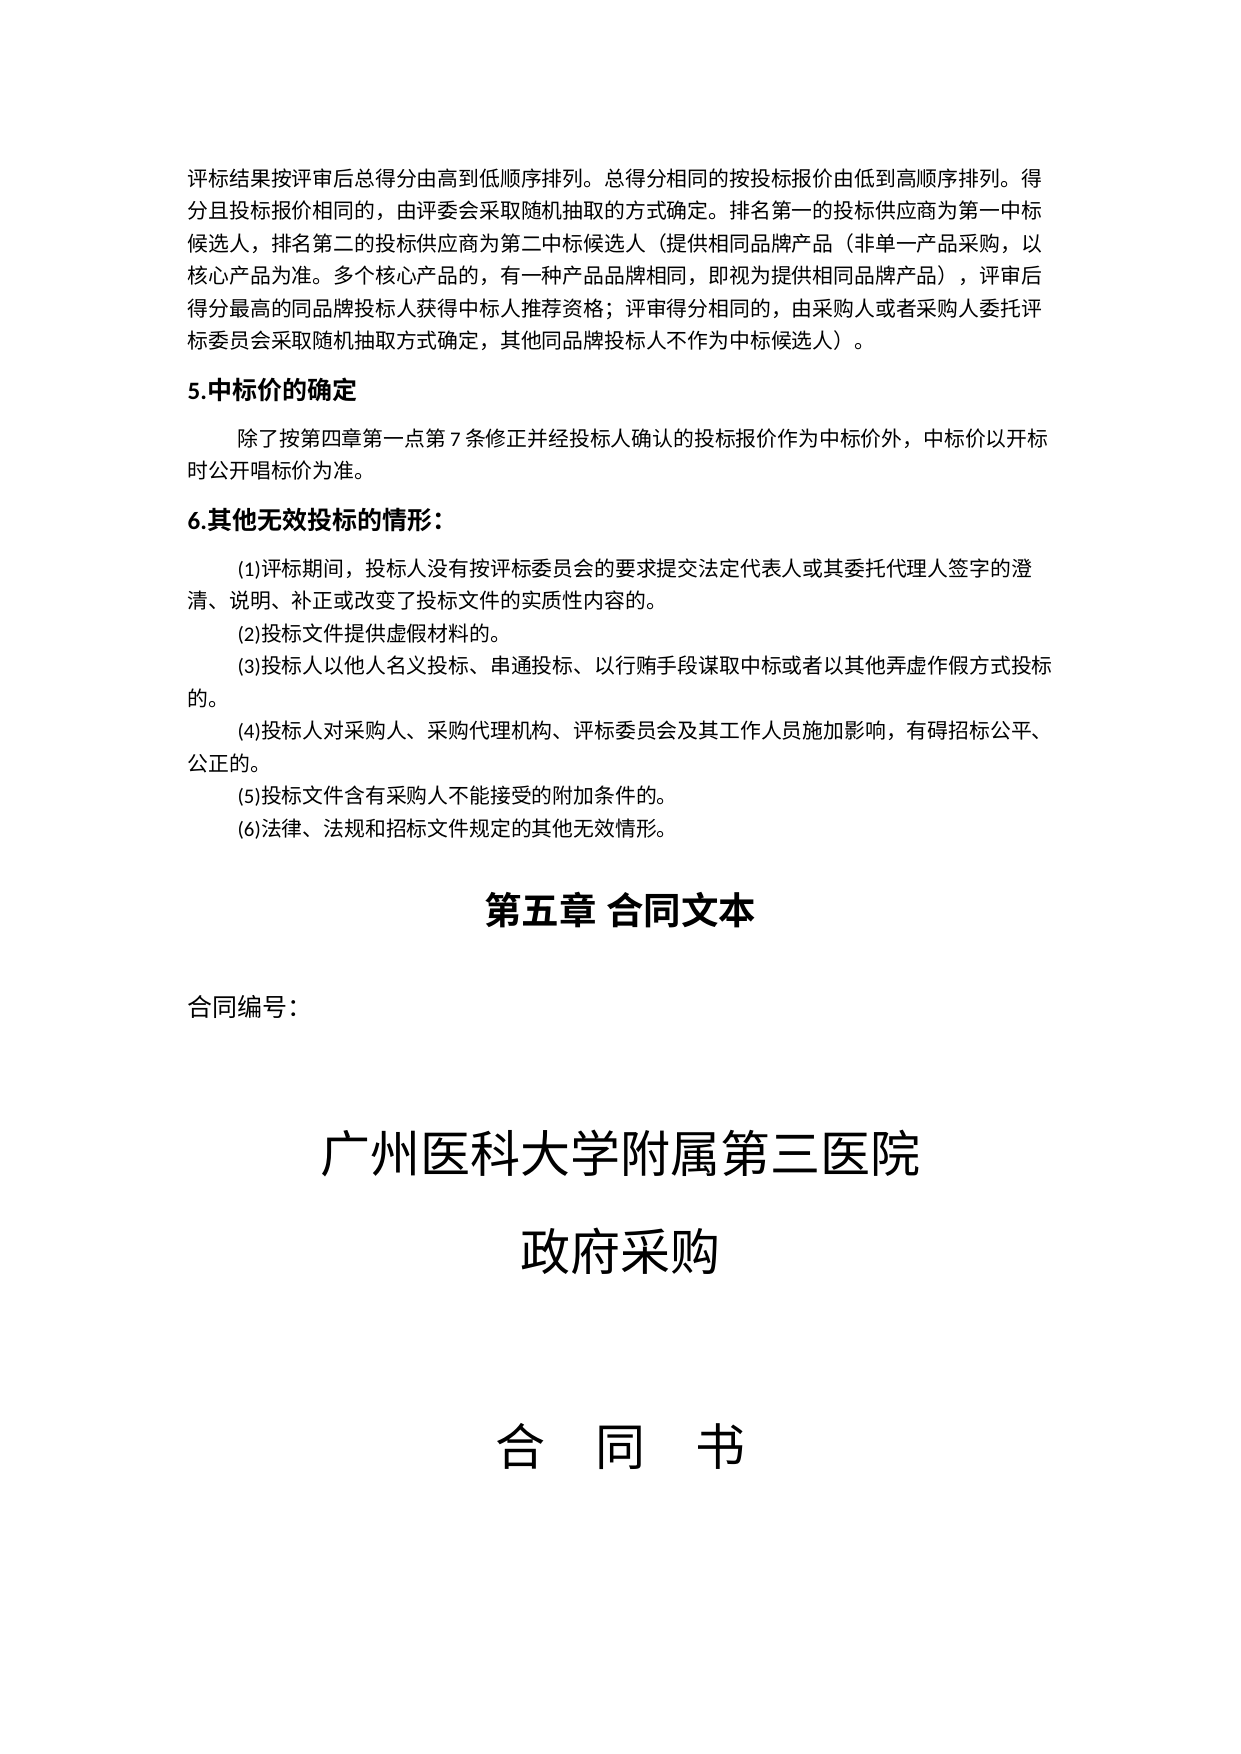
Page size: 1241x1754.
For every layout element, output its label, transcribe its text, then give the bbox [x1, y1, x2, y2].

text (1)评标期间，投标人没有按评标委员会的要求提交法定代表人或其委托代理人签字的澄清、说明、补正或改变了投标文件的实质性内容的。 [187, 552, 1053, 617]
text 政府采购 [187, 1202, 1053, 1299]
text 第五章 合同文本 [187, 877, 1053, 942]
text 广州医科大学附属第三医院 [187, 1104, 1053, 1202]
text (6)法律、法规和招标文件规定的其他无效情形。 [187, 812, 1053, 844]
text 合 同 书 [187, 1397, 1053, 1494]
text 6.其他无效投标的情形： [187, 487, 1053, 552]
text (3)投标人以他人名义投标、串通投标、以行贿手段谋取中标或者以其他弄虚作假方式投标的。 [187, 649, 1053, 714]
text 合同编号： [187, 974, 1053, 1039]
text (4)投标人对采购人、采购代理机构、评标委员会及其工作人员施加影响，有碍招标公平、公正的。 [187, 714, 1053, 779]
text 除了按第四章第一点第7条修正并经投标人确认的投标报价作为中标价外，中标价以开标时公开唱标价为准。 [187, 422, 1053, 487]
text 5.中标价的确定 [187, 357, 1053, 422]
text 评标结果按评审后总得分由高到低顺序排列。总得分相同的按投标报价由低到高顺序排列。得分且投标报价相同的，由评委会采取随机抽取的方式确定。排名第一的投标供应商为第一中标候选人，排名第二的投标供应商为第二中标候选人（提供相同品牌产品（非单一产品采购，以核心产品为准。多个核心产品的，有一种产品品牌相同，即视为提供相同品牌产品），评审后得分最高的同品牌投标人获得中标人推荐资格；评审得分相同的，由采购人或者采购人委托评标委员会采取随机抽取方式确定，其他同品牌投标人不作为中标候选人）。 [187, 162, 1053, 357]
text (2)投标文件提供虚假材料的。 [187, 617, 1053, 649]
text (5)投标文件含有采购人不能接受的附加条件的。 [187, 779, 1053, 812]
